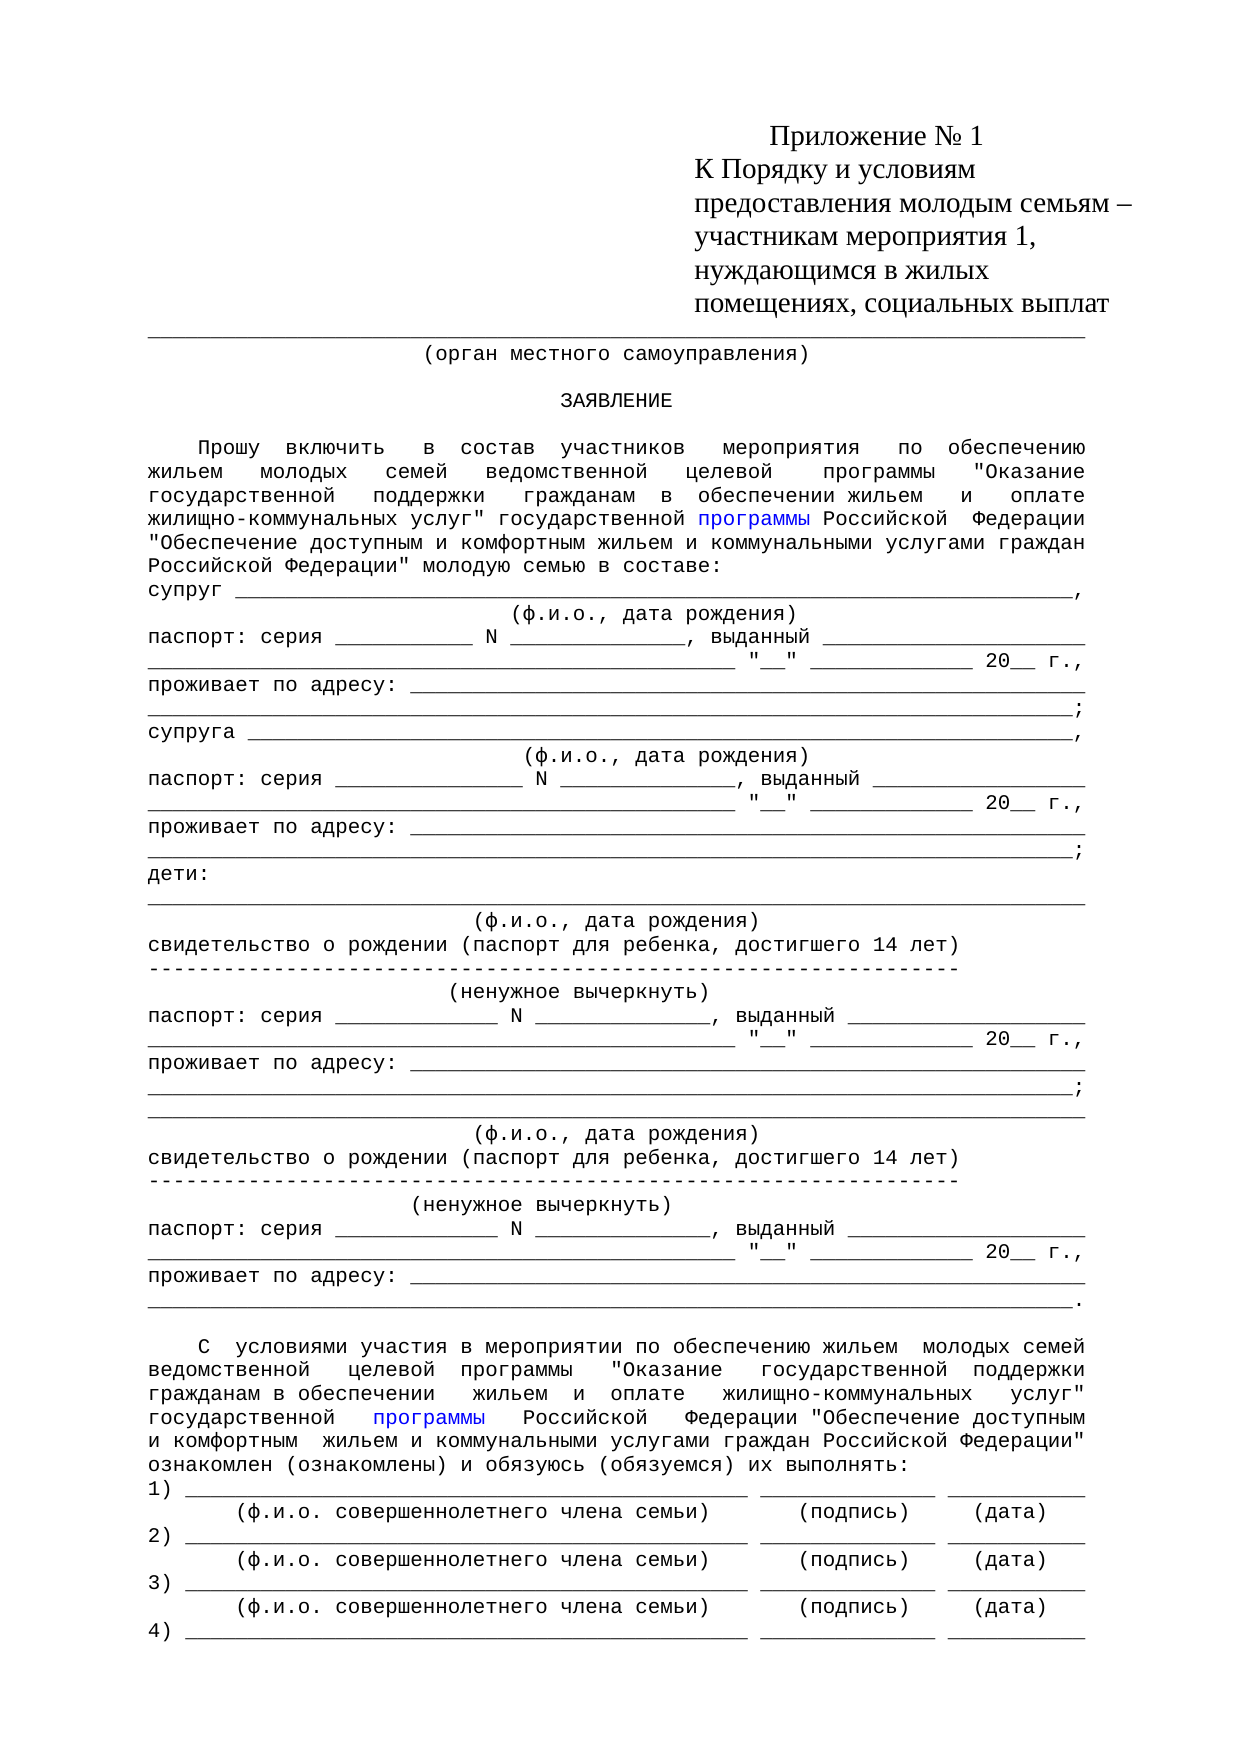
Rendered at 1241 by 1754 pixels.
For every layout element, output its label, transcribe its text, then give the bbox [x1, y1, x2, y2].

text (ненужное вычеркнуть) [148, 1194, 1152, 1218]
text дети: [148, 863, 1152, 887]
text паспорт: серия _______________ N ______________, выданный _________________ [148, 768, 1152, 792]
text 1) _____________________________________________ ______________ ___________ [148, 1478, 1152, 1501]
text свидетельство о рождении (паспорт для ребенка, достигшего 14 лет) [148, 934, 1152, 957]
text __________________________________________________________________________; [148, 697, 1152, 721]
text Российской Федерации" молодую семью в составе: [148, 556, 1152, 579]
text ___________________________________________________________________________ [148, 319, 1152, 343]
text ----------------------------------------------------------------- [148, 1170, 1152, 1194]
text __________________________________________________________________________. [148, 1288, 1152, 1312]
text паспорт: серия _____________ N ______________, выданный ___________________ [148, 1218, 1152, 1241]
text (ф.и.о., дата рождения) [148, 603, 1152, 626]
text С условиями участия в мероприятии по обеспечению жильем молодых семей [148, 1336, 1152, 1359]
text жилищно-коммунальных услуг" государственной программы Российской Федерации [148, 508, 1152, 532]
text ----------------------------------------------------------------- [148, 957, 1152, 981]
text Приложение № 1 К Порядку и условиям предоставления молодым семьям – участникам мероприятия 1, нуждающимся в жилых помещениях, социальных выплат [694, 118, 1152, 319]
text _______________________________________________ "__" _____________ 20__ г., [148, 1028, 1152, 1052]
text жильем молодых семей ведомственной целевой программы "Оказание [148, 461, 1152, 484]
text супруг ___________________________________________________________________, [148, 579, 1152, 603]
text ЗАЯВЛЕНИЕ [148, 390, 1152, 414]
text свидетельство о рождении (паспорт для ребенка, достигшего 14 лет) [148, 1147, 1152, 1170]
text __________________________________________________________________________; [148, 1076, 1152, 1099]
text паспорт: серия _____________ N ______________, выданный ___________________ [148, 1005, 1152, 1028]
text проживает по адресу: ______________________________________________________ [148, 674, 1152, 697]
text и комфортным жильем и коммунальными услугами граждан Российской Федерации" [148, 1430, 1152, 1454]
text _______________________________________________ "__" _____________ 20__ г., [148, 1241, 1152, 1265]
text государственной поддержки гражданам в обеспечении жильем и оплате [148, 484, 1152, 508]
text _______________________________________________ "__" _____________ 20__ г., [148, 650, 1152, 674]
text проживает по адресу: ______________________________________________________ [148, 1052, 1152, 1076]
text (ф.и.о., дата рождения) [148, 910, 1152, 934]
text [148, 1596, 1152, 1619]
text государственной программы Российской Федерации "Обеспечение доступным [148, 1407, 1152, 1430]
text Прошу включить в состав участников мероприятия по обеспечению [148, 437, 1152, 461]
text (ненужное вычеркнуть) [148, 981, 1152, 1005]
text ознакомлен (ознакомлены) и обязуюсь (обязуемся) их выполнять: [148, 1454, 1152, 1478]
text _______________________________________________ "__" _____________ 20__ г., [148, 792, 1152, 816]
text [148, 1549, 1152, 1572]
text 2) _____________________________________________ ______________ ___________ [148, 1525, 1152, 1549]
text супруга __________________________________________________________________, [148, 721, 1152, 745]
text (ф.и.о., дата рождения) [148, 1123, 1152, 1147]
text ведомственной целевой программы "Оказание государственной поддержки [148, 1359, 1152, 1383]
text гражданам в обеспечении жильем и оплате жилищно-коммунальных услуг" [148, 1383, 1152, 1407]
text паспорт: серия ___________ N ______________, выданный _____________________ [148, 626, 1152, 650]
text 3) _____________________________________________ ______________ ___________ [148, 1572, 1152, 1596]
text ___________________________________________________________________________ [148, 1099, 1152, 1123]
text __________________________________________________________________________; [148, 839, 1152, 863]
text (ф.и.о. совершеннолетнего члена семьи) (подпись) (дата) [148, 1501, 1152, 1525]
text проживает по адресу: ______________________________________________________ [148, 816, 1152, 839]
text (орган местного самоуправления) [148, 343, 1152, 366]
text ___________________________________________________________________________ [148, 887, 1152, 910]
text (ф.и.о., дата рождения) [148, 745, 1152, 768]
text "Обеспечение доступным и комфортным жильем и коммунальными услугами граждан [148, 532, 1152, 556]
text 4) _____________________________________________ ______________ ___________ [148, 1619, 1152, 1643]
text проживает по адресу: ______________________________________________________ [148, 1265, 1152, 1288]
